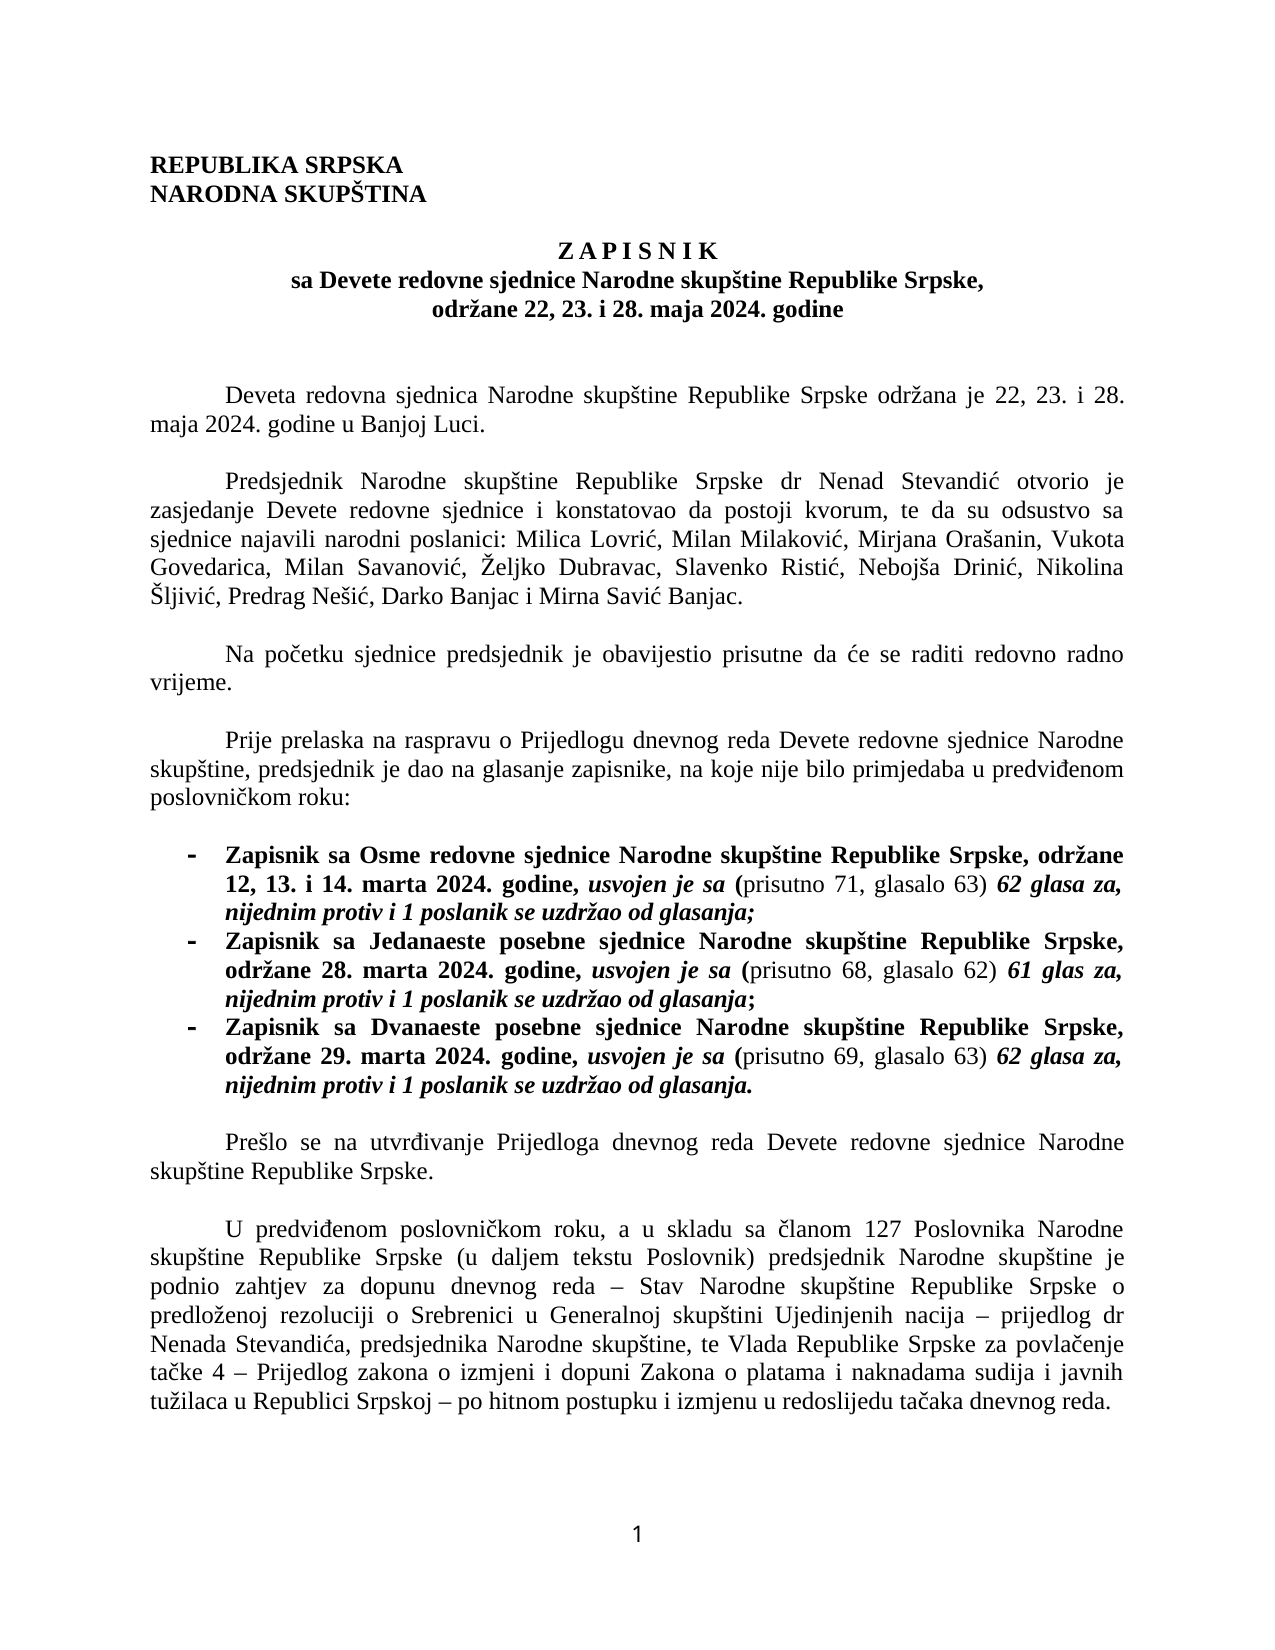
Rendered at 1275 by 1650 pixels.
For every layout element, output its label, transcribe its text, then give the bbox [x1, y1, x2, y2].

list Zapisnik sa Dvanaeste posebne sjednice Narodne skupštine Republike Srpske, održane 29. marta 2024. godine, usvojen je sa (prisutno 69, glasalo 63) 62 glasa za, nijednim protiv i 1 poslanik se uzdržao od glasanja. [187, 1012, 1125, 1099]
text NARODNA SKUPŠTINA [150, 179, 1125, 207]
text REPUBLIKA SRPSKA [150, 150, 1125, 179]
text Prije prelaska na raspravu o Prijedlogu dnevnog reda Devete redovne sjednice Narodne skupštine, predsjednik je dao na glasanje zapisnike, na koje nije bilo primjedaba u predviđenom poslovničkom roku: [150, 725, 1125, 811]
text Deveta redovna sjednica Narodne skupštine Republike Srpske održana je 22, 23. i 28. maja 2024. godine u Banjoj Luci. [150, 380, 1125, 437]
text Predsjednik Narodne skupštine Republike Srpske dr Nenad Stevandić otvorio je zasjedanje Devete redovne sjednice i konstatovao da postoji kvorum, te da su odsustvo sa sjednice najavili narodni poslanici: Milica Lovrić, Milan Milaković, Mirjana Orašanin, Vukota Govedarica, Milan Savanović, Željko Dubravac, Slavenko Ristić, Nebojša Drinić, Nikolina Šljivić, Predrag Nešić, Darko Banjac i Mirna Savić Banjac. [150, 466, 1125, 610]
list Zapisnik sa Osme redovne sjednice Narodne skupštine Republike Srpske, održane 12, 13. i 14. marta 2024. godine, usvojen je sa (prisutno 71, glasalo 63) 62 glasa za, nijednim protiv i 1 poslanik se uzdržao od glasanja; [187, 840, 1125, 926]
list Zapisnik sa Jedanaeste posebne sjednice Narodne skupštine Republike Srpske, održane 28. marta 2024. godine, usvojen je sa (prisutno 68, glasalo 62) 61 glas za, nijednim protiv i 1 poslanik se uzdržao od glasanja; [187, 926, 1125, 1012]
text Prešlo se na utvrđivanje Prijedloga dnevnog reda Devete redovne sjednice Narodne skupštine Republike Srpske. [150, 1127, 1125, 1185]
text U predviđenom poslovničkom roku, a u skladu sa članom 127 Poslovnika Narodne skupštine Republike Srpske (u daljem tekstu Poslovnik) predsjednik Narodne skupštine je podnio zahtjev za dopunu dnevnog reda – Stav Narodne skupštine Republike Srpske o predloženoj rezoluciji o Srebrenici u Generalnoj skupštini Ujedinjenih nacija – prijedlog dr Nenada Stevandića, predsjednika Narodne skupštine, te Vlada Republike Srpske za povlačenje tačke 4 – Prijedlog zakona o izmjeni i dopuni Zakona o platama i naknadama sudija i javnih tužilaca u Republici Srpskoj – po hitnom postupku i izmjenu u redoslijedu tačaka dnevnog reda. [150, 1214, 1125, 1415]
text Z A P I S N I K [150, 236, 1125, 265]
text sa Devete redovne sjednice Narodne skupštine Republike Srpske, [150, 265, 1125, 294]
text održane 22, 23. i 28. maja 2024. godine [150, 294, 1125, 322]
text Na početku sjednice predsjednik je obavijestio prisutne da će se raditi redovno radno vrijeme. [150, 639, 1125, 696]
